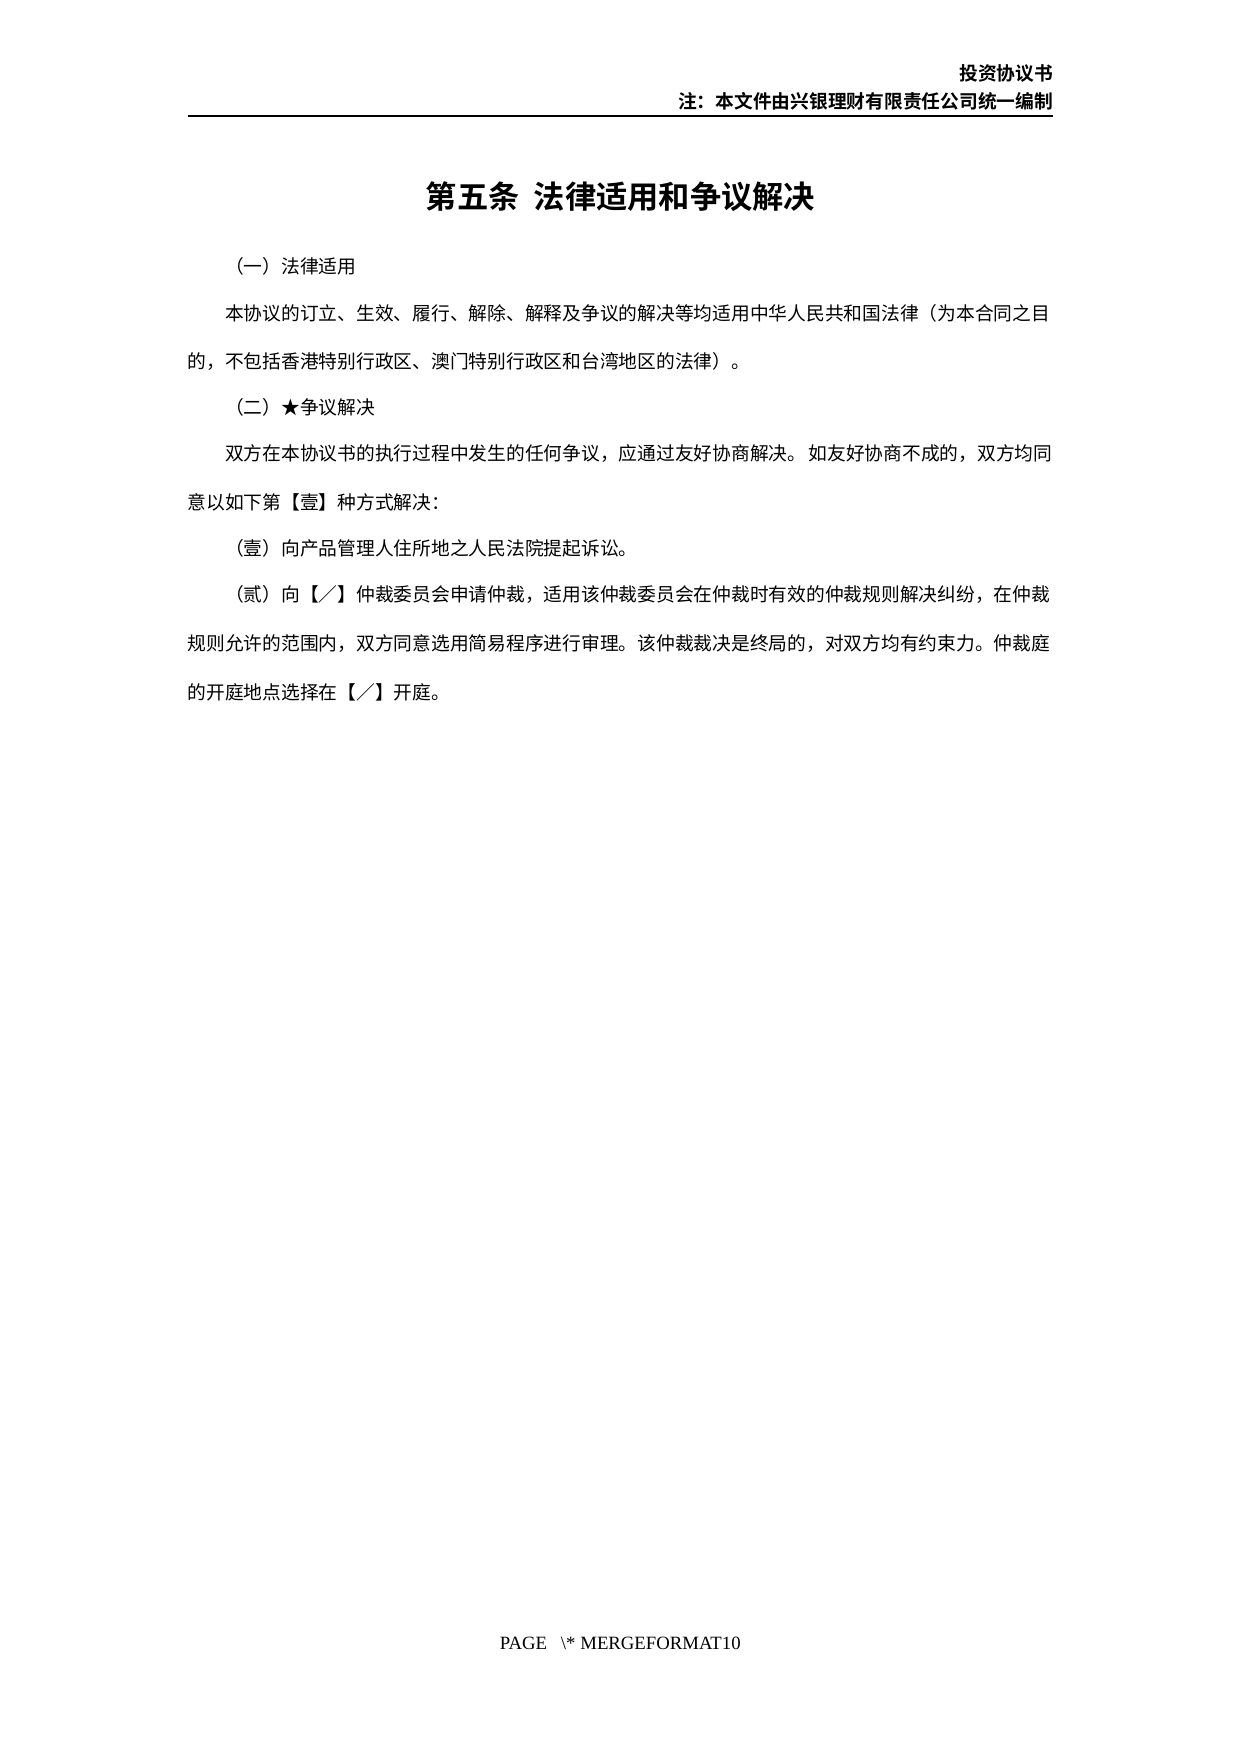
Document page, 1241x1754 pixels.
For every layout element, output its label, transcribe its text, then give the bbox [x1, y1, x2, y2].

subtitle 第五条 法律适用和争议解决 [187, 162, 1053, 227]
text （壹）向产品管理人住所地之人民法院提起诉讼。 [187, 531, 1053, 564]
text 本协议的订立、生效、履行、解除、解释及争议的解决等均适用中华人民共和国法律（为本合同之目的，不包括香港特别行政区、澳门特别行政区和台湾地区的法律）。 [187, 296, 1053, 377]
text （二）★争议解决 [187, 390, 1053, 423]
text （一）法律适用 [187, 249, 1053, 282]
text （贰）向【／】仲裁委员会申请仲裁，适用该仲裁委员会在仲裁时有效的仲裁规则解决纠纷，在仲裁规则允许的范围内，双方同意选用简易程序进行审理。该仲裁裁决是终局的，对双方均有约束力。仲裁庭的开庭地点选择在【／】开庭。 [187, 577, 1053, 707]
text 双方在本协议书的执行过程中发生的任何争议，应通过友好协商解决。如友好协商不成的，双方均同意以如下第【壹】种方式解决： [187, 436, 1053, 518]
